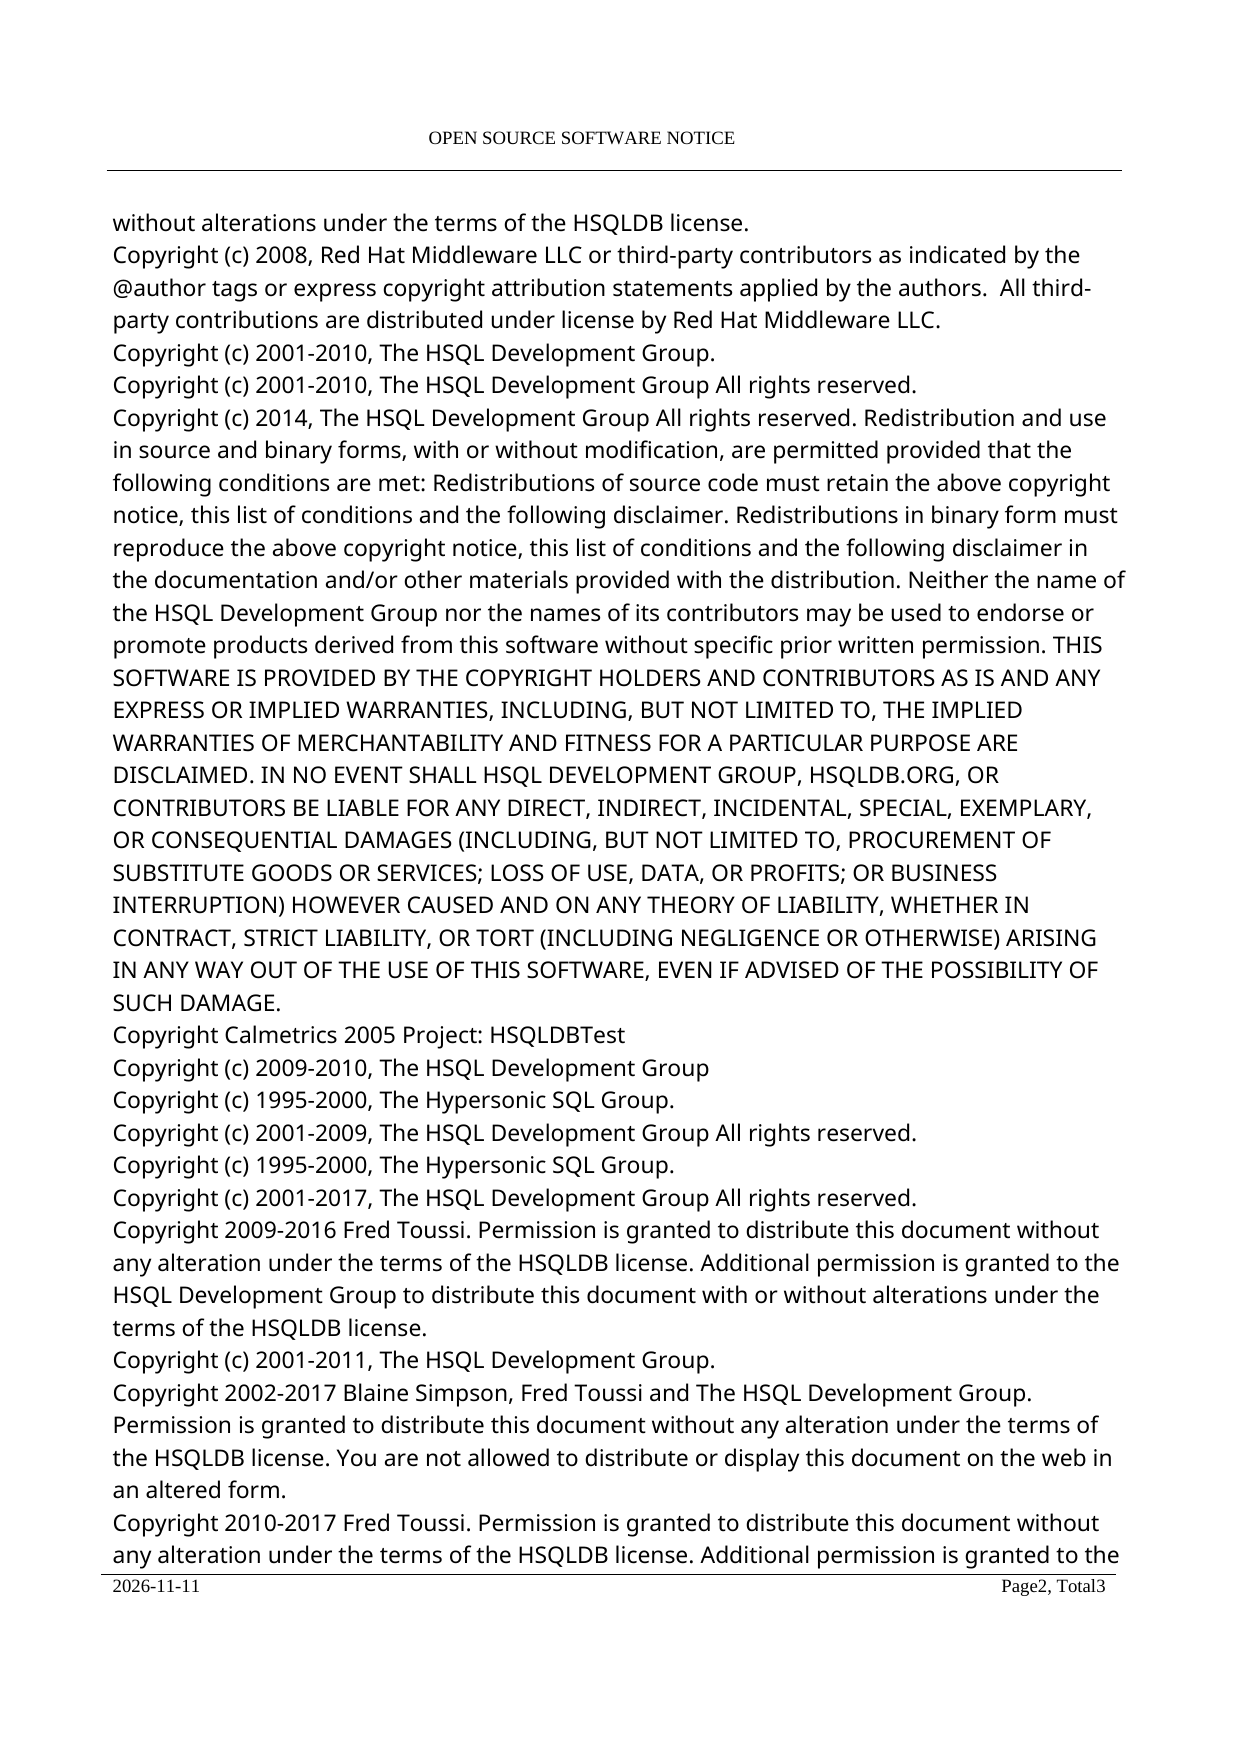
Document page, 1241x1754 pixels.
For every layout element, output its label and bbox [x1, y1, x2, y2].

text [112, 206, 1128, 1571]
